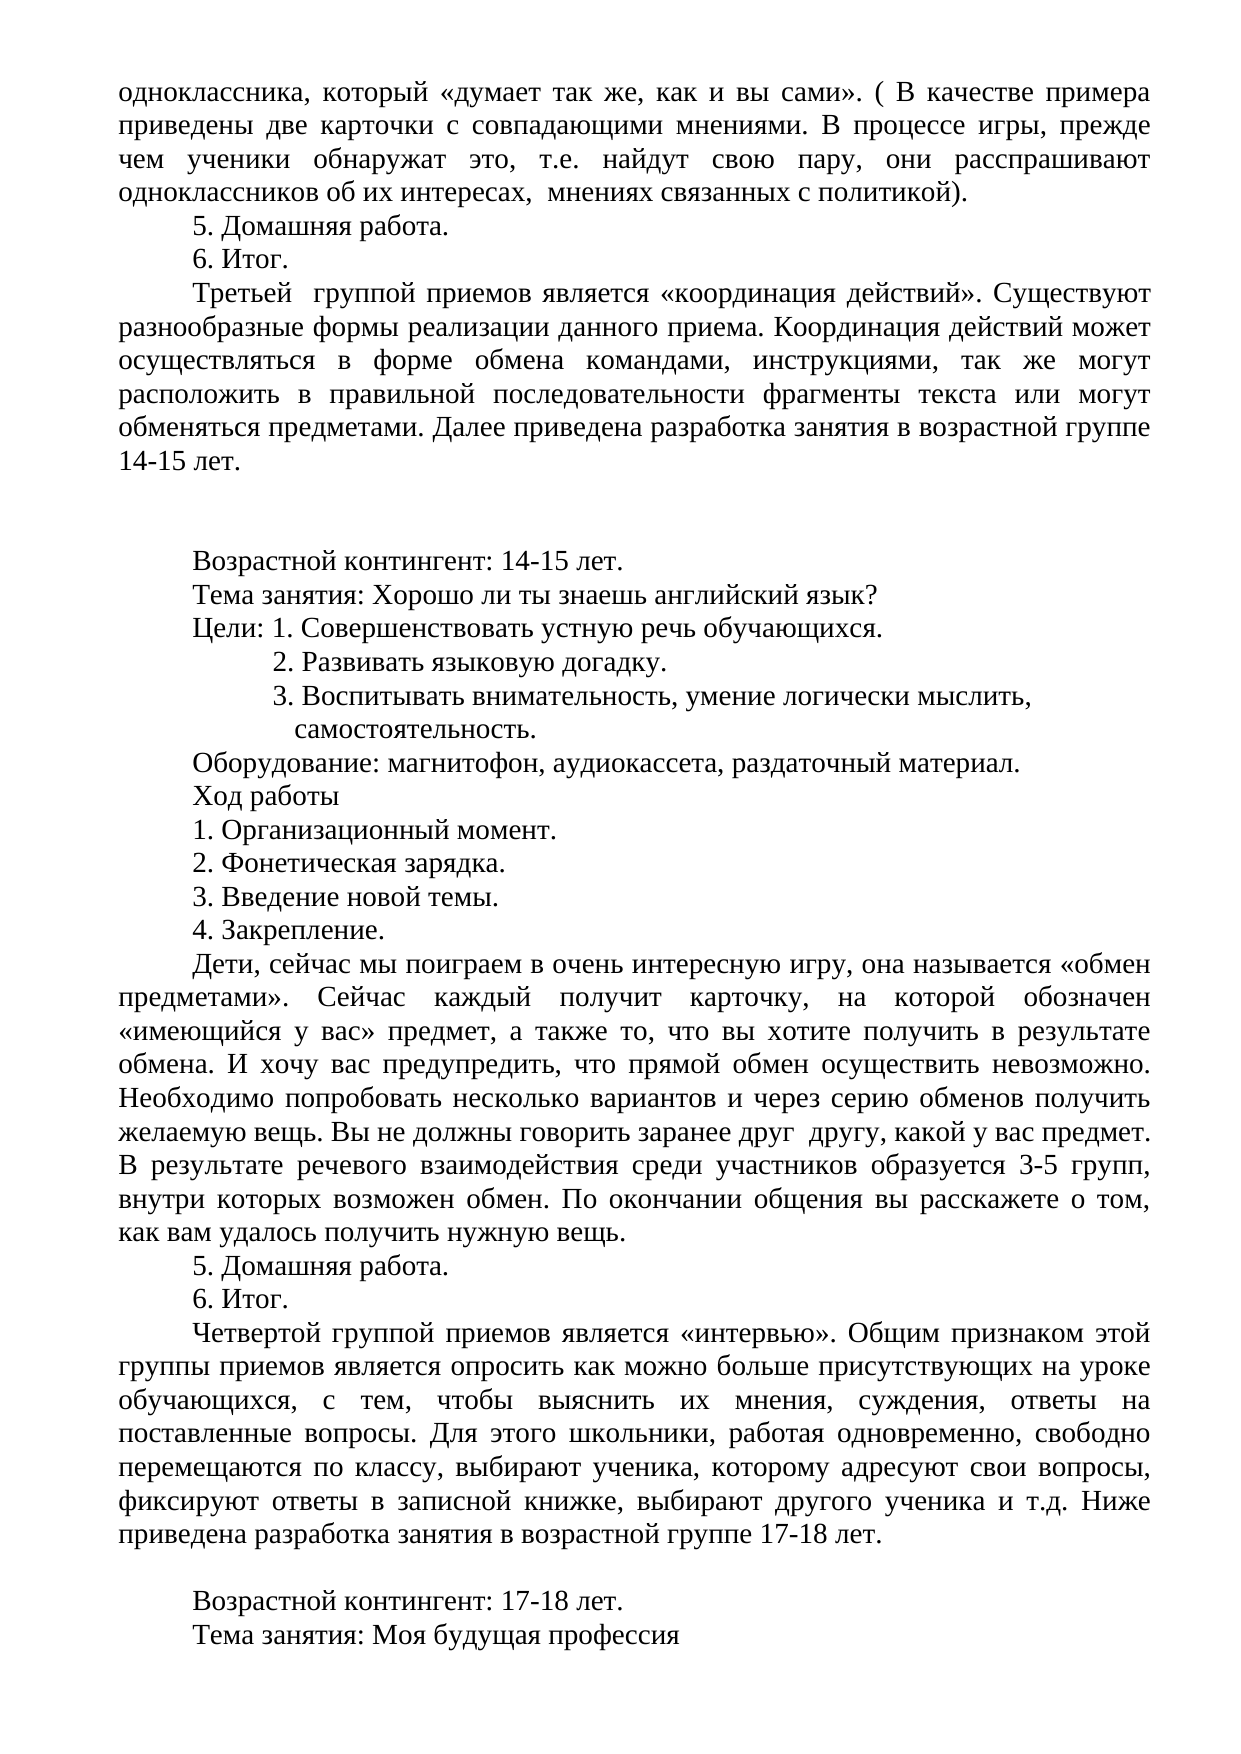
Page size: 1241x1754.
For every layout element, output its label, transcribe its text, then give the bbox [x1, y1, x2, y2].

text 6. Итог. [118, 242, 1152, 275]
text 4. Закрепление. [118, 912, 1152, 946]
text 1. Организационный момент. [118, 812, 1152, 845]
text Возрастной контингент: 17-18 лет. [118, 1583, 1152, 1617]
text 2. Фонетическая зарядка. [118, 845, 1152, 879]
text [118, 74, 1152, 208]
text 3. Воспитывать внимательность, умение логически мыслить, [118, 678, 1152, 711]
text Возрастной контингент: 14-15 лет. [118, 543, 1152, 577]
text 5. Домашняя работа. [118, 208, 1152, 242]
text Тема занятия: Моя будущая профессия [118, 1617, 1152, 1650]
text Цели: 1. Совершенствовать устную речь обучающихся. [118, 611, 1152, 644]
text 3. Введение новой темы. [118, 879, 1152, 912]
text Третьей группой приемов является «координация действий». Существуют разнообразные формы реализации данного приема. Координация действий может осуществляться в форме обмена командами, инструкциями, так же могут расположить в правильной последовательности фрагменты текста или могут обменяться предметами. Далее приведена разработка занятия в возрастной группе 14-15 лет. [118, 275, 1152, 476]
text Дети, сейчас мы поиграем в очень интересную игру, она называется «обмен предметами». Сейчас каждый получит карточку, на которой обозначен «имеющийся у вас» предмет, а также то, что вы хотите получить в результате обмена. И хочу вас предупредить, что прямой обмен осуществить невозможно. Необходимо попробовать несколько вариантов и через серию обменов получить желаемую вещь. Вы не должны говорить заранее друг другу, какой у вас предмет. В результате речевого взаимодействия среди участников образуется 3-5 групп, внутри которых возможен обмен. По окончании общения вы расскажете о том, как вам удалось получить нужную вещь. [118, 946, 1152, 1248]
text Тема занятия: Хорошо ли ты знаешь английский язык? [118, 577, 1152, 611]
text самостоятельность. [118, 711, 1152, 745]
text 5. Домашняя работа. [118, 1248, 1152, 1281]
text 6. Итог. [118, 1281, 1152, 1315]
text Оборудование: магнитофон, аудиокассета, раздаточный материал. [118, 745, 1152, 778]
text 2. Развивать языковую догадку. [118, 644, 1152, 678]
text Четвертой группой приемов является «интервью». Общим признаком этой группы приемов является опросить как можно больше присутствующих на уроке обучающихся, с тем, чтобы выяснить их мнения, суждения, ответы на поставленные вопросы. Для этого школьники, работая одновременно, свободно перемещаются по классу, выбирают ученика, которому адресуют свои вопросы, фиксируют ответы в записной книжке, выбирают другого ученика и т.д. Ниже приведена разработка занятия в возрастной группе 17-18 лет. [118, 1315, 1152, 1550]
text Ход работы [118, 778, 1152, 812]
